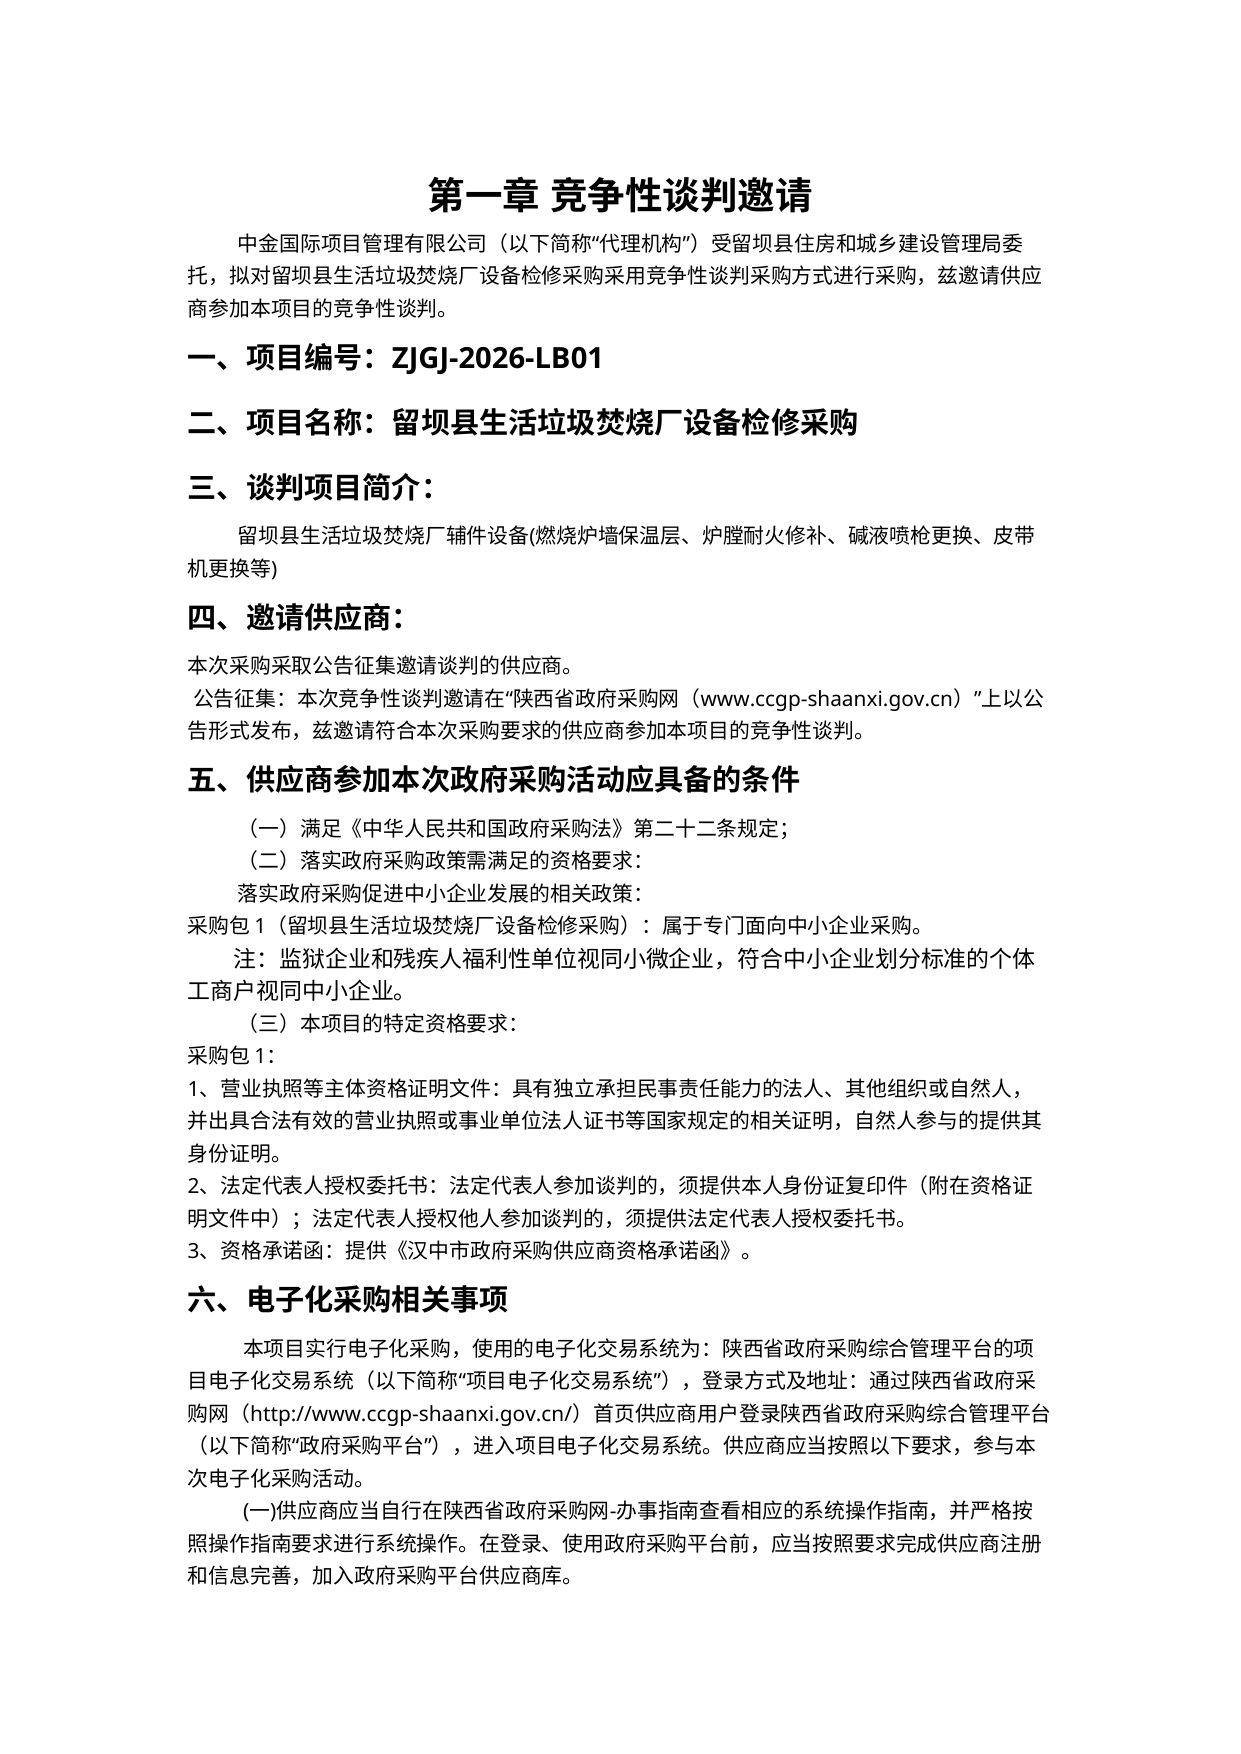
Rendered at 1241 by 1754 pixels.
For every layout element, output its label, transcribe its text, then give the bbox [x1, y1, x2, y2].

text 1、营业执照等主体资格证明文件：具有独立承担民事责任能力的法人、其他组织或自然人，并出具合法有效的营业执照或事业单位法人证书等国家规定的相关证明，自然人参与的提供其身份证明。 [187, 1072, 1053, 1169]
text （一）满足《中华人民共和国政府采购法》第二十二条规定； [187, 812, 1053, 844]
text 六、电子化采购相关事项 [187, 1267, 1053, 1332]
text 本项目实行电子化采购，使用的电子化交易系统为：陕西省政府采购综合管理平台的项目电子化交易系统（以下简称“项目电子化交易系统”），登录方式及地址：通过陕西省政府采购网（http://www.ccgp-shaanxi.gov.cn/）首页供应商用户登录陕西省政府采购综合管理平台（以下简称“政府采购平台”），进入项目电子化交易系统。供应商应当按照以下要求，参与本次电子化采购活动。 [187, 1332, 1053, 1494]
text 中金国际项目管理有限公司（以下简称“代理机构”）受留坝县住房和城乡建设管理局委托，拟对留坝县生活垃圾焚烧厂设备检修采购采用竞争性谈判采购方式进行采购，兹邀请供应商参加本项目的竞争性谈判。 [187, 227, 1053, 324]
text 二、项目名称：留坝县生活垃圾焚烧厂设备检修采购 [187, 389, 1053, 454]
text (一)供应商应当自行在陕西省政府采购网-办事指南查看相应的系统操作指南，并严格按照操作指南要求进行系统操作。在登录、使用政府采购平台前，应当按照要求完成供应商注册和信息完善，加入政府采购平台供应商库。 [187, 1494, 1053, 1592]
text （三）本项目的特定资格要求： [187, 1007, 1053, 1039]
text （二）落实政府采购政策需满足的资格要求： [187, 844, 1053, 877]
text 3、资格承诺函：提供《汉中市政府采购供应商资格承诺函》。 [187, 1234, 1053, 1267]
text 留坝县生活垃圾焚烧厂辅件设备(燃烧炉墙保温层、炉膛耐火修补、碱液喷枪更换、皮带机更换等) [187, 519, 1053, 584]
text 三、谈判项目简介： [187, 454, 1053, 519]
text 本次采购采取公告征集邀请谈判的供应商。 [187, 649, 1053, 682]
text 第一章 竞争性谈判邀请 [187, 162, 1053, 227]
text 采购包1（留坝县生活垃圾焚烧厂设备检修采购）：属于专门面向中小企业采购。 [187, 909, 1053, 942]
text 四、邀请供应商： [187, 584, 1053, 649]
text 落实政府采购促进中小企业发展的相关政策： [187, 877, 1053, 909]
text 注：监狱企业和残疾人福利性单位视同小微企业，符合中小企业划分标准的个体工商户视同中小企业。 [187, 942, 1053, 1007]
text 2、法定代表人授权委托书：法定代表人参加谈判的，须提供本人身份证复印件（附在资格证明文件中）；法定代表人授权他人参加谈判的，须提供法定代表人授权委托书。 [187, 1169, 1053, 1234]
text 公告征集：本次竞争性谈判邀请在“陕西省政府采购网（www.ccgp-shaanxi.gov.cn）”上以公告形式发布，兹邀请符合本次采购要求的供应商参加本项目的竞争性谈判。 [187, 682, 1053, 747]
text 一、项目编号：ZJGJ-2026-LB01 [187, 324, 1053, 389]
text 采购包1： [187, 1039, 1053, 1072]
text 五、供应商参加本次政府采购活动应具备的条件 [187, 747, 1053, 812]
